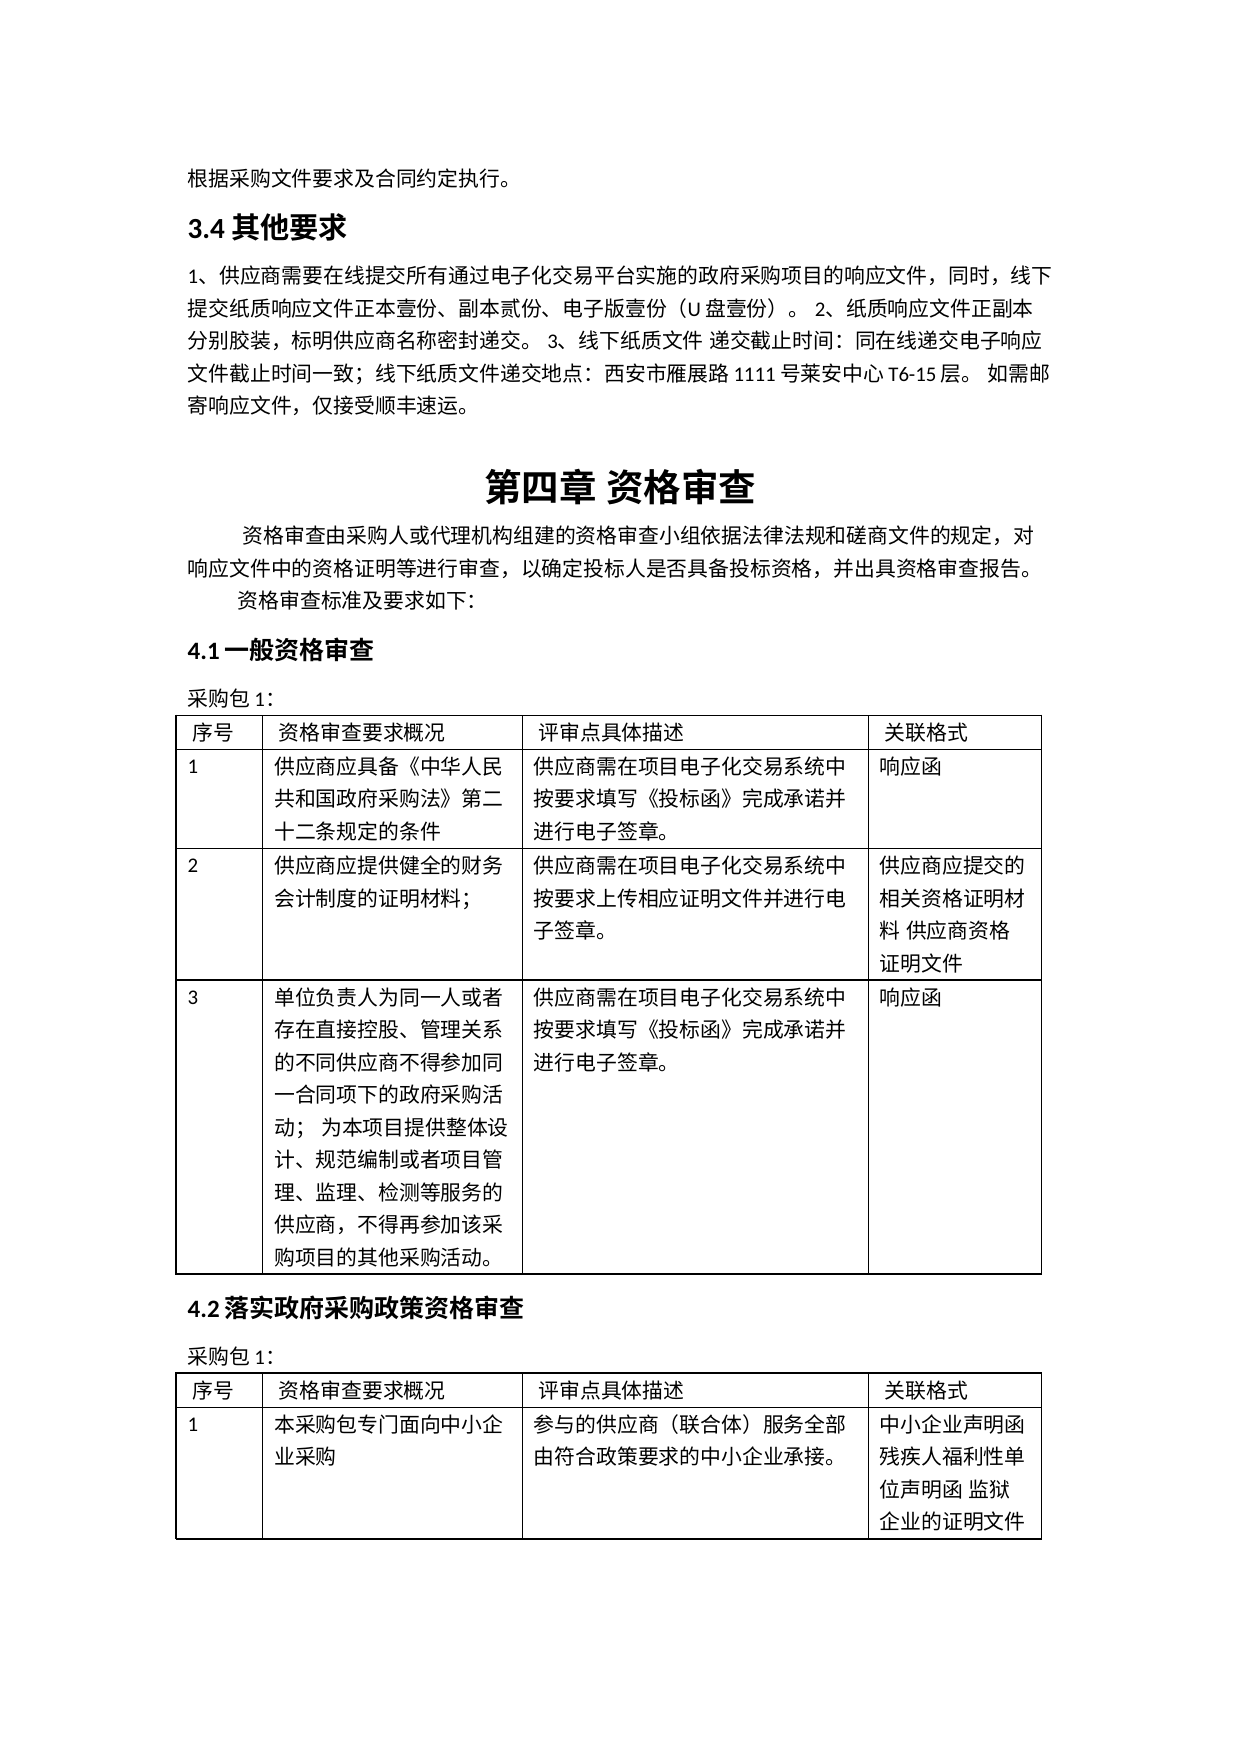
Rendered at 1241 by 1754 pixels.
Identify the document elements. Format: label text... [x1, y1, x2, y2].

table_cell 响应函 [869, 981, 1041, 1273]
text 3.4其他要求 [187, 194, 1053, 259]
table_cell 中小企业声明函 残疾人福利性单位声明函 监狱企业的证明文件 [869, 1408, 1041, 1538]
table_cell 参与的供应商（联合体）服务全部由符合政策要求的中小企业承接。 [523, 1408, 868, 1538]
table_cell 响应函 [869, 750, 1041, 848]
text 4.2落实政府采购政策资格审查 [187, 1275, 1053, 1340]
table_header 关联格式 [869, 1374, 1041, 1406]
text 资格审查由采购人或代理机构组建的资格审查小组依据法律法规和磋商文件的规定，对响应文件中的资格证明等进行审查，以确定投标人是否具备投标资格，并出具资格审查报告。 [187, 519, 1053, 584]
table_header 评审点具体描述 [523, 1374, 868, 1406]
table_header 序号 [177, 716, 262, 748]
text 第四章 资格审查 [187, 454, 1053, 519]
table_cell 本采购包专门面向中小企业采购 [263, 1408, 522, 1538]
text 4.1一般资格审查 [187, 617, 1053, 682]
text 采购包1： [187, 682, 1053, 714]
table_header 资格审查要求概况 [263, 716, 522, 748]
table_cell 供应商需在项目电子化交易系统中按要求填写《投标函》完成承诺并进行电子签章。 [523, 981, 868, 1273]
table_cell 供应商应提供健全的财务会计制度的证明材料； [263, 849, 522, 979]
table_cell 供应商应具备《中华人民共和国政府采购法》第二十二条规定的条件 [263, 750, 522, 848]
text 根据采购文件要求及合同约定执行。 [187, 162, 1053, 194]
text 资格审查标准及要求如下： [187, 584, 1053, 617]
table_cell 供应商需在项目电子化交易系统中按要求填写《投标函》完成承诺并进行电子签章。 [523, 750, 868, 848]
table_header 关联格式 [869, 716, 1041, 748]
table_header 资格审查要求概况 [263, 1374, 522, 1406]
table_cell 1 [177, 750, 262, 848]
table_header 序号 [177, 1374, 262, 1406]
text 采购包1： [187, 1340, 1053, 1372]
table_cell 单位负责人为同一人或者存在直接控股、管理关系的不同供应商不得参加同一合同项下的政府采购活动； 为本项目提供整体设计、规范编制或者项目管理、监理、检测等服务的供应商，不得再参加该采购项目的其他采购活动。 [263, 981, 522, 1273]
table_cell 供应商需在项目电子化交易系统中按要求上传相应证明文件并进行电子签章。 [523, 849, 868, 979]
table_cell 3 [177, 981, 262, 1273]
table_header 评审点具体描述 [523, 716, 868, 748]
text 1、供应商需要在线提交所有通过电子化交易平台实施的政府采购项目的响应文件，同时，线下提交纸质响应文件正本壹份、副本贰份、电子版壹份（U盘壹份）。 2、纸质响应文件正副本分别胶装，标明供应商名称密封递交。 3、线下纸质文件 递交截止时间：同在线递交电子响应文件截止时间一致；线下纸质文件递交地点：西安市雁展路1111号莱安中心T6-15层。 如需邮寄响应文件，仅接受顺丰速运。 [187, 259, 1053, 422]
table_cell 2 [177, 849, 262, 979]
table_cell 1 [177, 1408, 262, 1538]
table_cell 供应商应提交的相关资格证明材料 供应商资格证明文件 [869, 849, 1041, 979]
